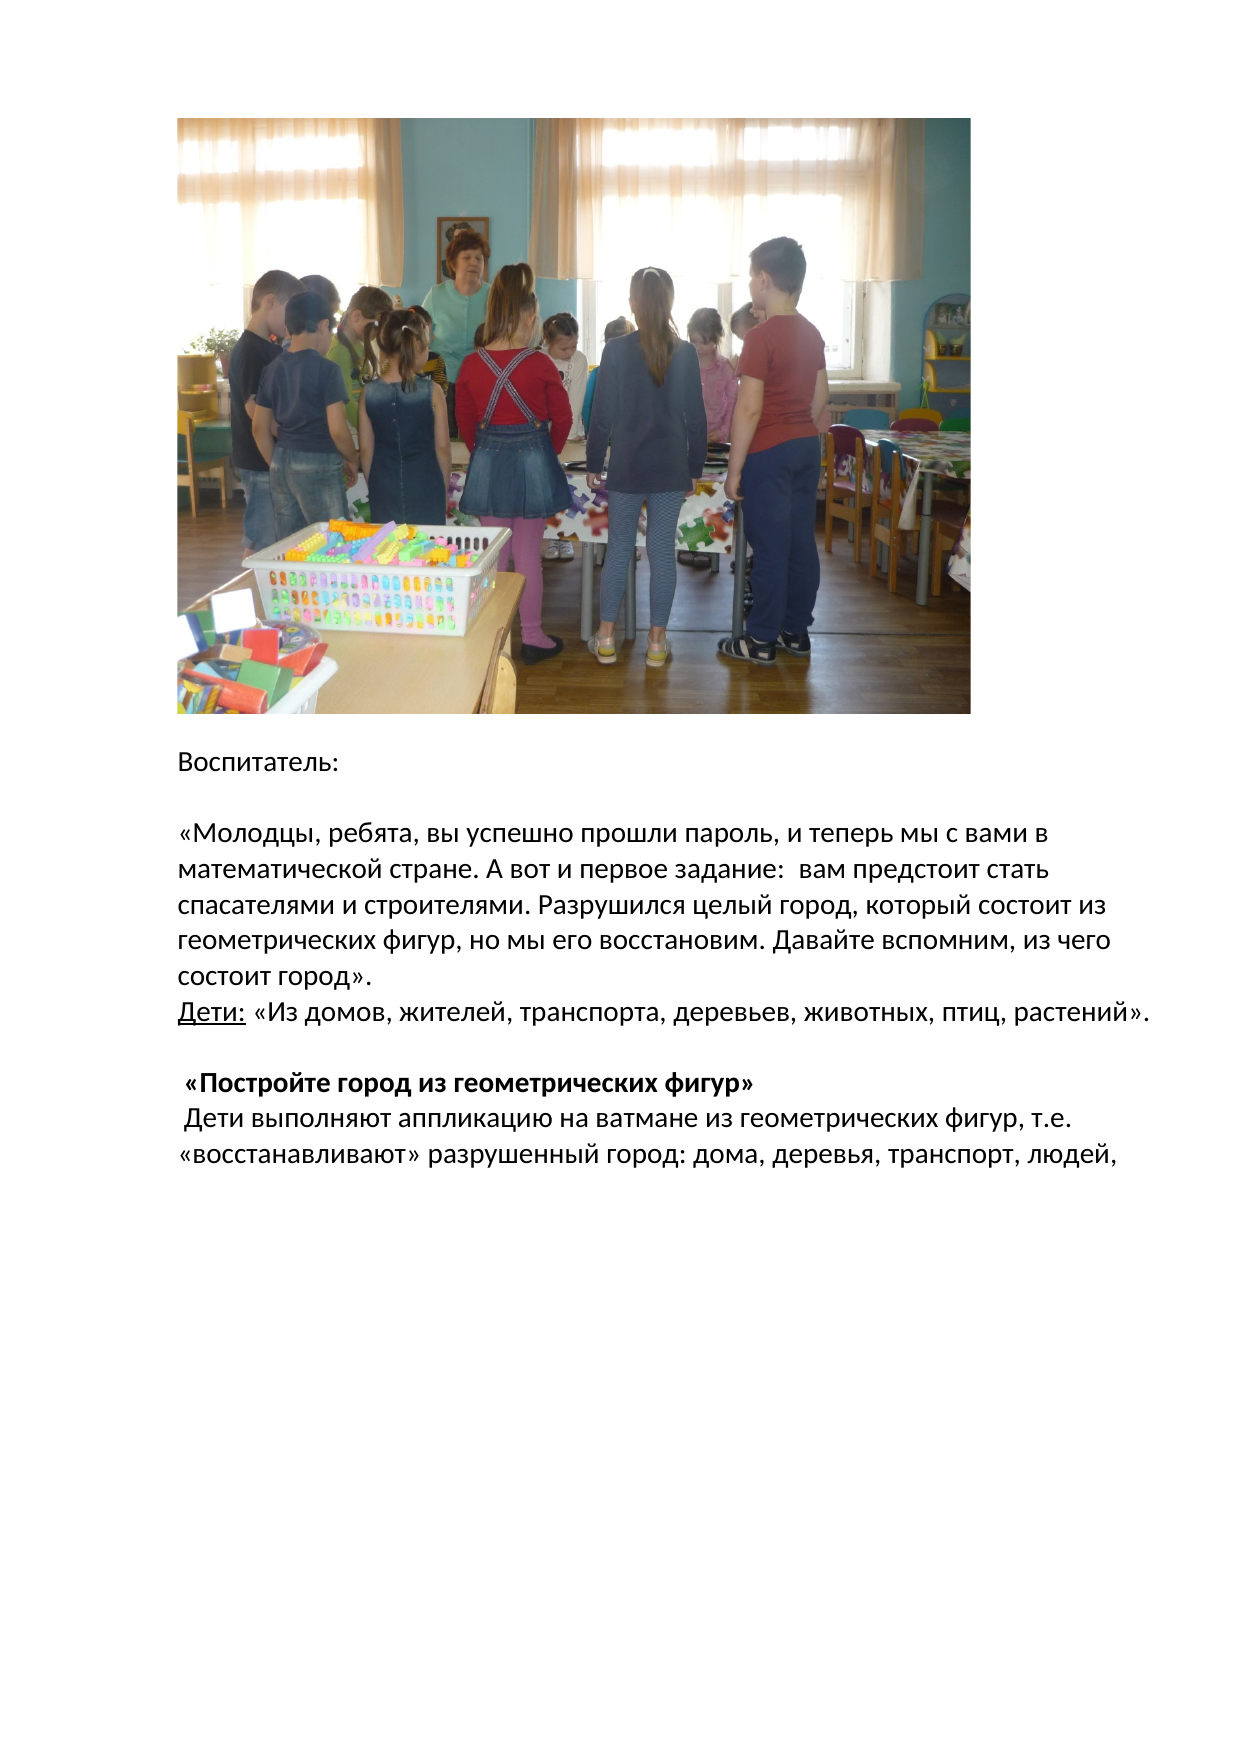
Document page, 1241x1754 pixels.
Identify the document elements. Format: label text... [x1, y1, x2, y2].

text Воспитатель: [177, 743, 1152, 779]
picture [177, 118, 971, 714]
text «Молодцы, ребята, вы успешно прошли пароль, и теперь мы с вами в математической стране. А вот и первое задание: вам предстоит стать спасателями и строителями. Разрушился целый город, который состоит из геометрических фигур, но мы его восстановим. Давайте вспомним, из чего состоит город». [177, 814, 1152, 993]
text Дети: «Из домов, жителей, транспорта, деревьев, животных, птиц, растений». [177, 993, 1152, 1028]
text Дети выполняют аппликацию на ватмане из геометрических фигур, т.е. «восстанавливают» разрушенный город: дома, деревья, транспорт, людей, животных, птиц. Работа проходит в быстром темпе. [177, 1099, 1152, 1171]
text «Постройте город из геометрических фигур» [177, 1064, 1152, 1099]
